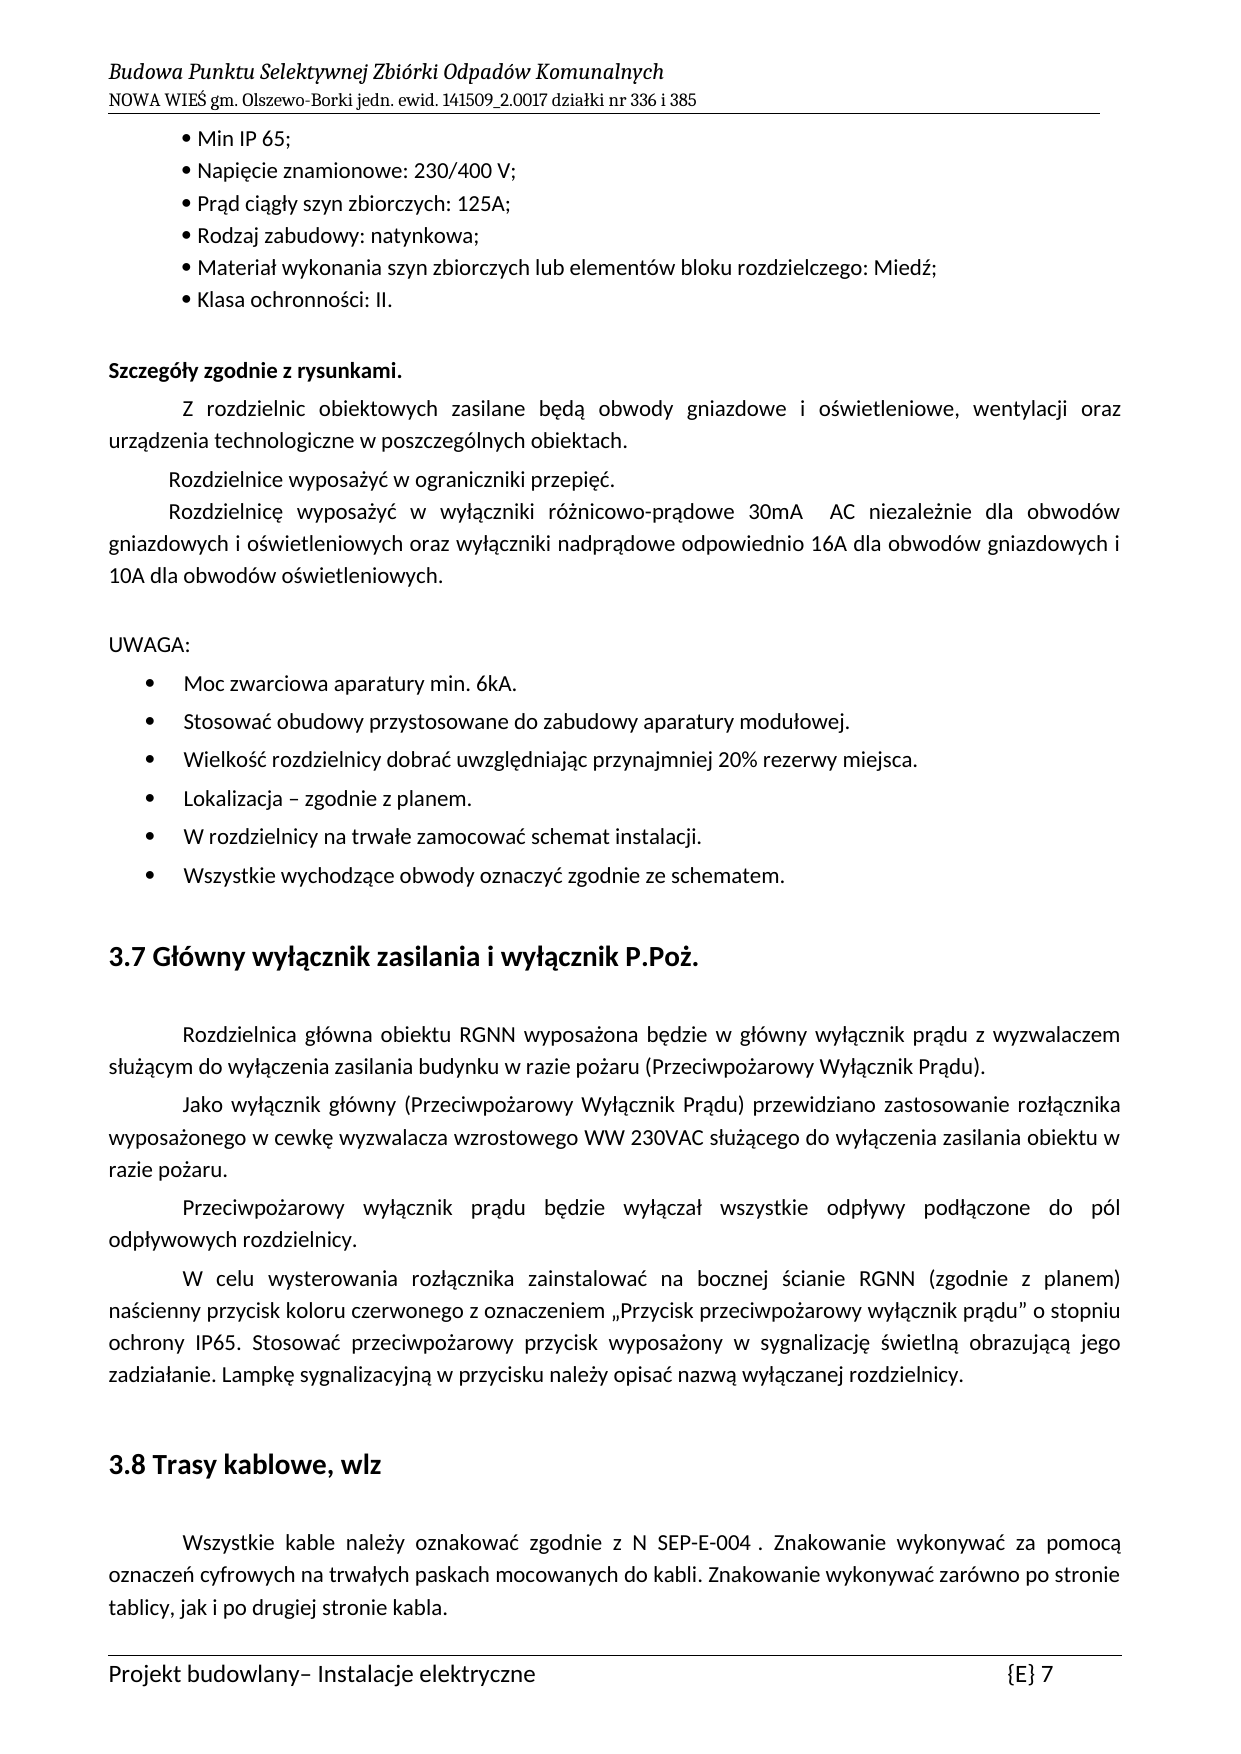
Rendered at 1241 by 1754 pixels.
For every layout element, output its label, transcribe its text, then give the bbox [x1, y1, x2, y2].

text Rozdzielnice wyposażyć w ograniczniki przepięć. [108, 465, 1122, 493]
list Wszystkie wychodzące obwody oznaczyć zgodnie ze schematem. [146, 861, 1122, 889]
text Wszystkie kable należy oznakować zgodnie z N SEP-E-004 . Znakowanie wykonywać za pomocą oznaczeń cyfrowych na trwałych paskach mocowanych do kabli. Znakowanie wykonywać zarówno po stronie tablicy, jak i po drugiej stronie kabla. [108, 1528, 1122, 1621]
list Stosować obudowy przystosowane do zabudowy aparatury modułowej. [146, 707, 1122, 735]
text Z rozdzielnic obiektowych zasilane będą obwody gniazdowe i oświetleniowe, wentylacji oraz urządzenia technologiczne w poszczególnych obiektach. [108, 394, 1122, 455]
list Klasa ochronności: II. [182, 285, 1122, 313]
list Napięcie znamionowe: 230/400 V; [182, 157, 1122, 185]
list Moc zwarciowa aparatury min. 6kA. [146, 669, 1122, 697]
text Przeciwpożarowy wyłącznik prądu będzie wyłączał wszystkie odpływy podłączone do pól odpływowych rozdzielnicy. [108, 1193, 1122, 1254]
list Prąd ciągły szyn zbiorczych: 125A; [182, 189, 1122, 217]
text Rozdzielnica główna obiektu RGNN wyposażona będzie w główny wyłącznik prądu z wyzwalaczem służącym do wyłączenia zasilania budynku w razie pożaru (Przeciwpożarowy Wyłącznik Prądu). [108, 1020, 1122, 1080]
subtitle Główny wyłącznik zasilania i wyłącznik P.Poż. [108, 938, 1122, 973]
text Szczegóły zgodnie z rysunkami. [108, 356, 1122, 384]
text Rozdzielnicę wyposażyć w wyłączniki różnicowo-prądowe 30mA AC niezależnie dla obwodów gniazdowych i oświetleniowych oraz wyłączniki nadprądowe odpowiednio 16A dla obwodów gniazdowych i 10A dla obwodów oświetleniowych. [108, 497, 1122, 590]
text W celu wysterowania rozłącznika zainstalować na bocznej ścianie RGNN (zgodnie z planem) naścienny przycisk koloru czerwonego z oznaczeniem „Przycisk przeciwpożarowy wyłącznik prądu” o stopniu ochrony IP65. Stosować przeciwpożarowy przycisk wyposażony w sygnalizację świetlną obrazującą jego zadziałanie. Lampkę sygnalizacyjną w przycisku należy opisać nazwą wyłączanej rozdzielnicy. [108, 1264, 1122, 1389]
subtitle Trasy kablowe, wlz [108, 1446, 1122, 1482]
text Jako wyłącznik główny (Przeciwpożarowy Wyłącznik Prądu) przewidziano zastosowanie rozłącznika wyposażonego w cewkę wyzwalacza wzrostowego WW 230VAC służącego do wyłączenia zasilania obiektu w razie pożaru. [108, 1091, 1122, 1183]
list Lokalizacja – zgodnie z planem. [146, 784, 1122, 812]
list W rozdzielnicy na trwałe zamocować schemat instalacji. [146, 822, 1122, 851]
list Min IP 65; [182, 124, 1122, 152]
list Wielkość rozdzielnicy dobrać uwzględniając przynajmniej 20% rezerwy miejsca. [146, 746, 1122, 774]
text UWAGA: [108, 630, 1122, 658]
list Rodzaj zabudowy: natynkowa; [182, 221, 1122, 249]
list Materiał wykonania szyn zbiorczych lub elementów bloku rozdzielczego: Miedź; [182, 253, 1122, 281]
